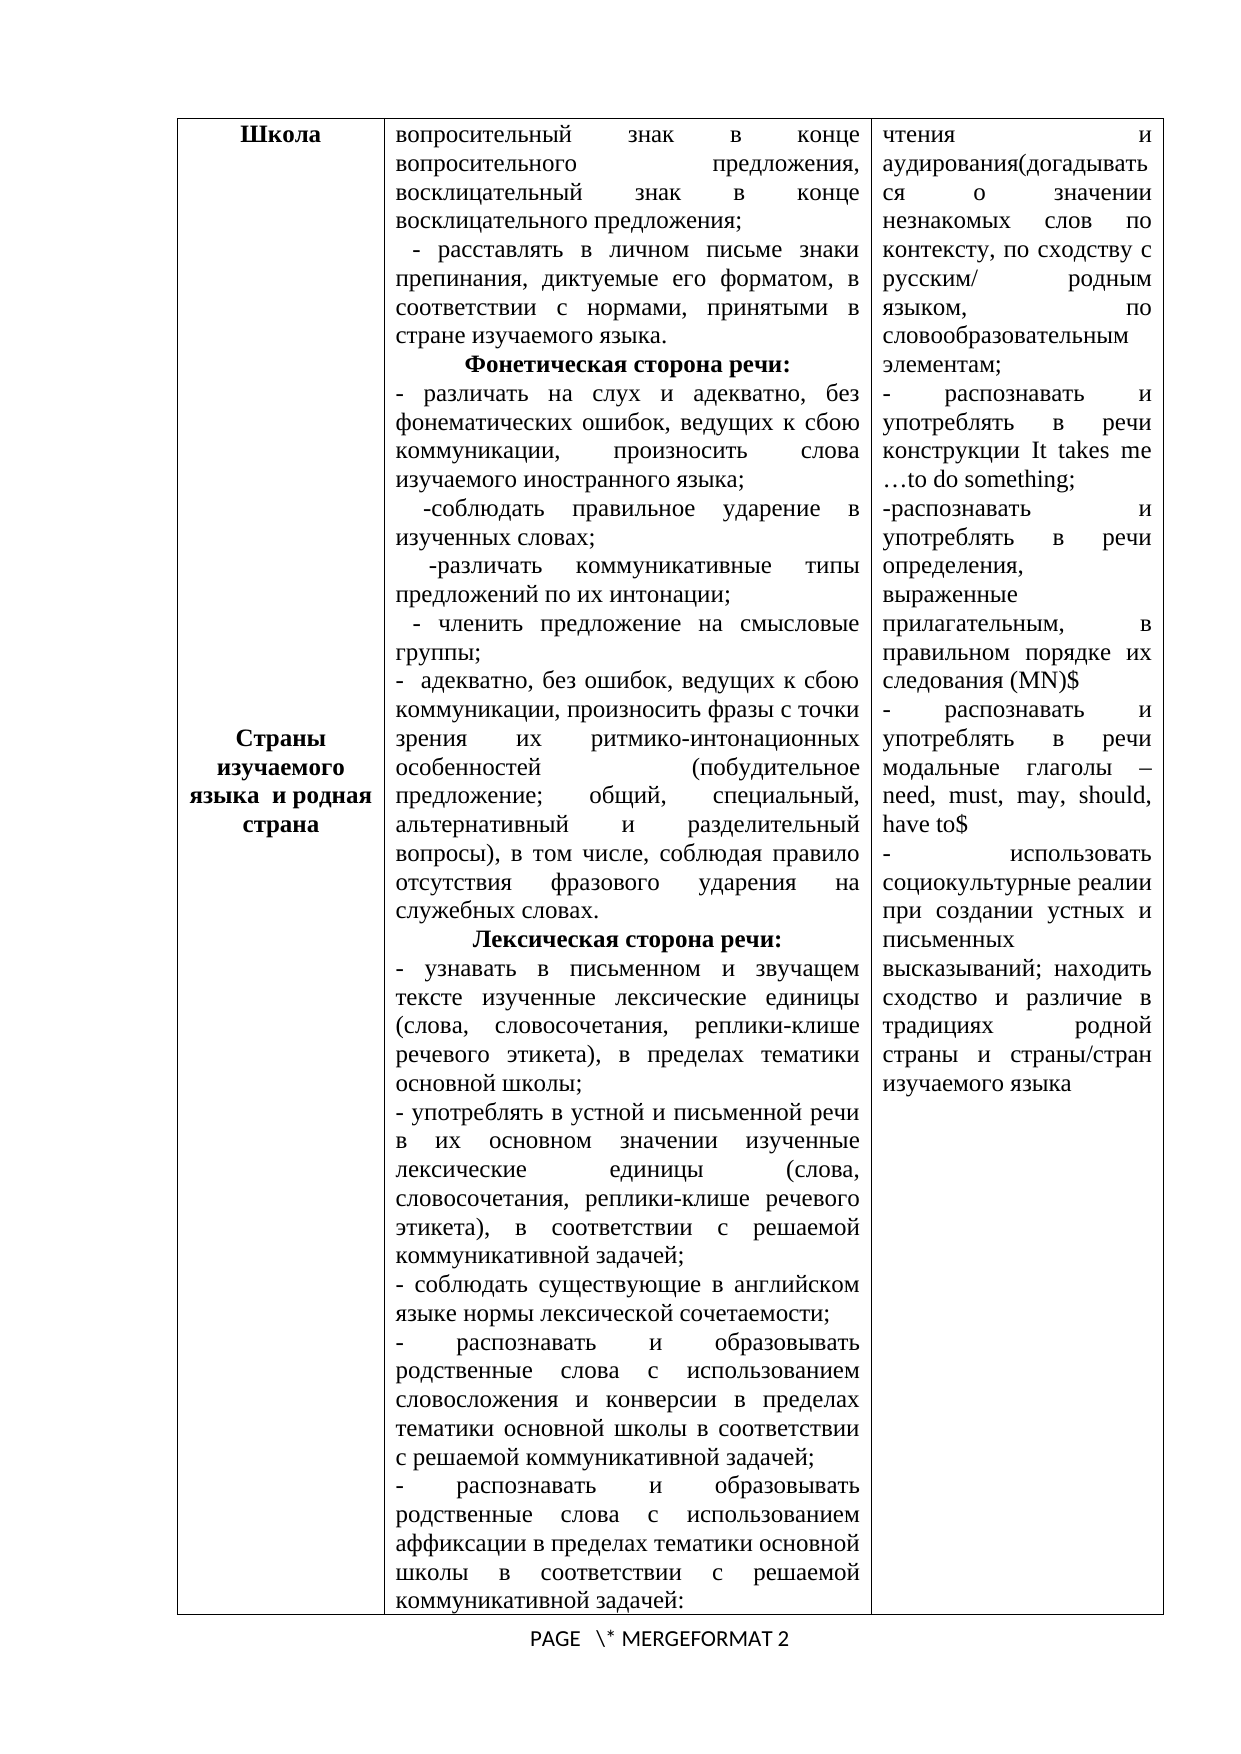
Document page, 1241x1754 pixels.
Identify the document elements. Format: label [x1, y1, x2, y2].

table_cell [872, 119, 1163, 1614]
table_cell [178, 119, 384, 1614]
table_cell [385, 119, 871, 1614]
